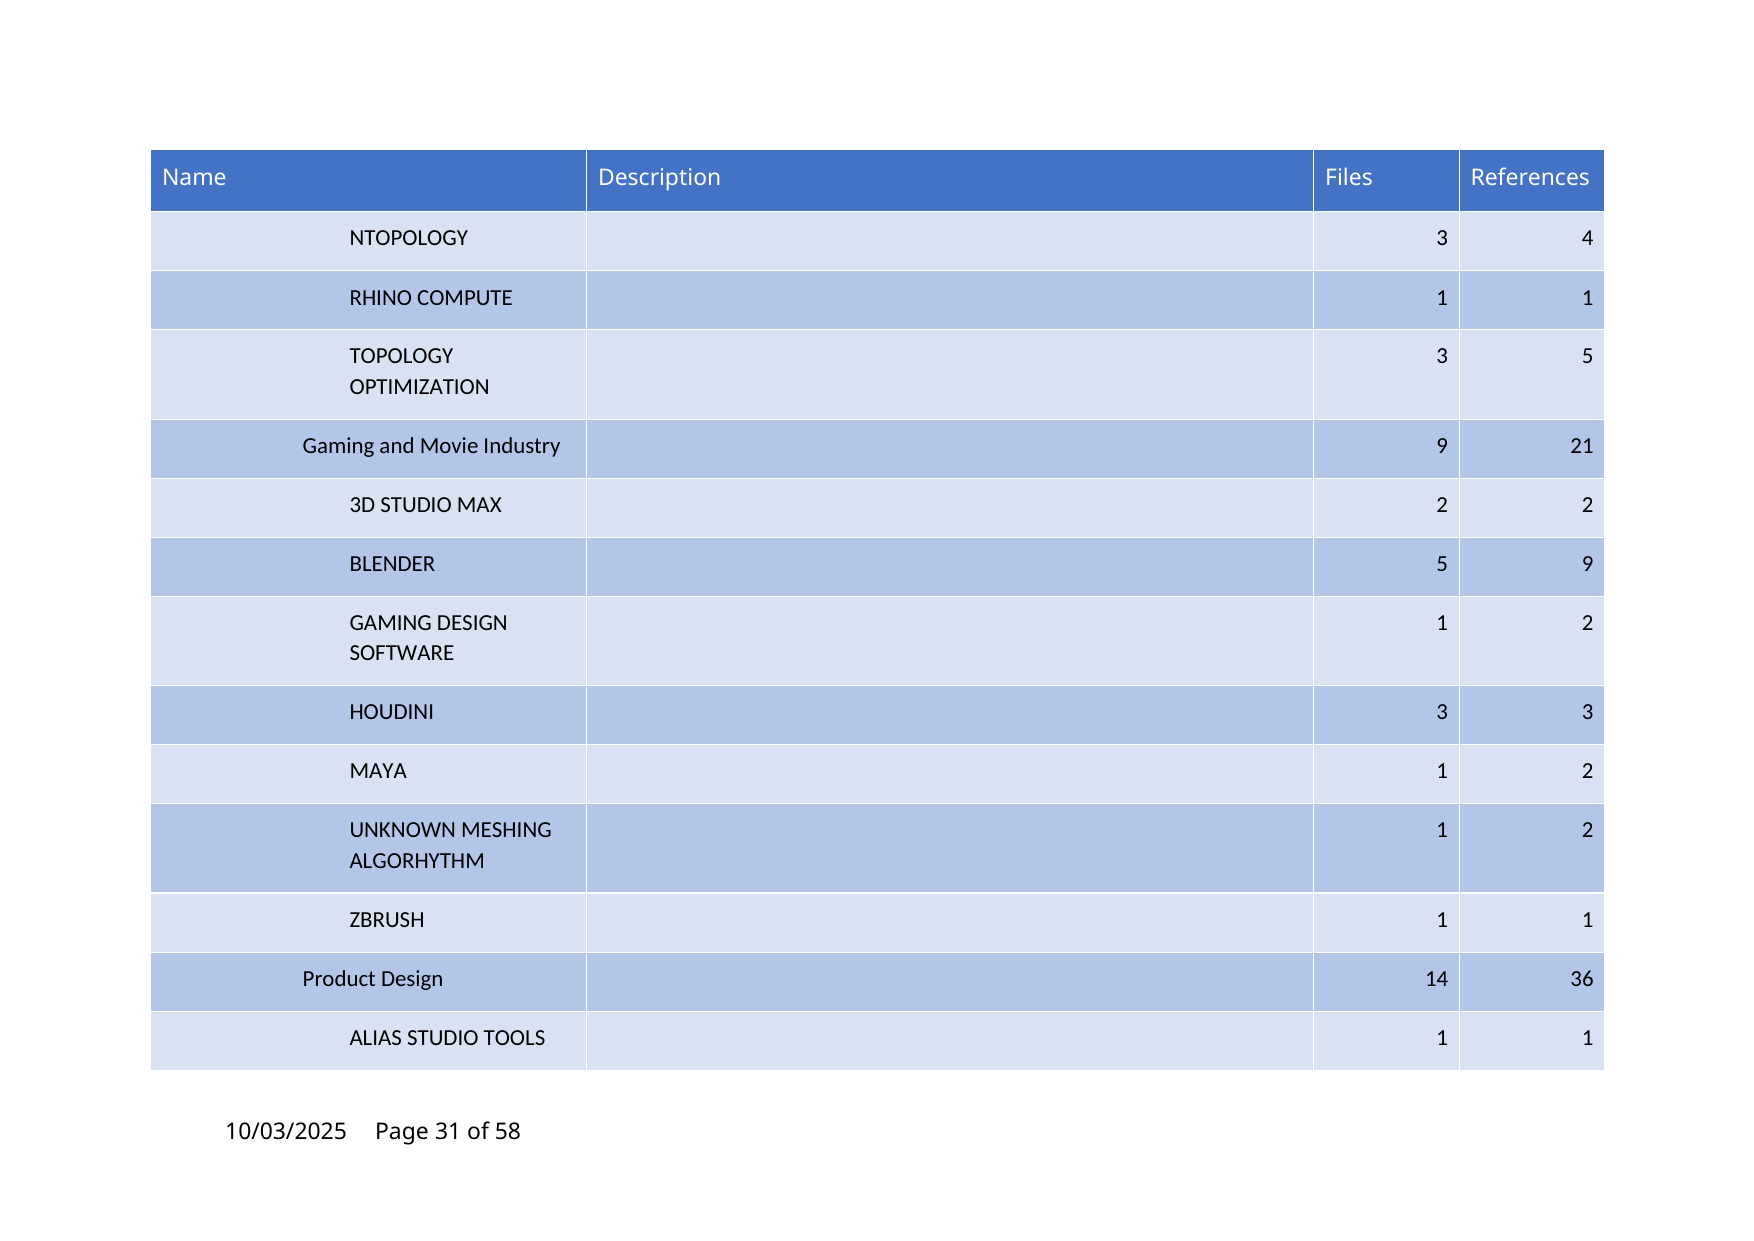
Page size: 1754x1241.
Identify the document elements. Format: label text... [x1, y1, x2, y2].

table_cell [587, 538, 1313, 596]
table_header Files [1314, 150, 1459, 211]
table_cell [587, 271, 1313, 329]
table_cell Gaming and Movie Industry [151, 420, 586, 478]
table_cell 2 [1460, 597, 1604, 685]
table_cell ZBRUSH [151, 894, 586, 952]
table_cell 1 [1314, 804, 1459, 892]
table_cell 2 [1460, 745, 1604, 803]
table_cell 2 [1314, 479, 1459, 537]
table_cell ALIAS STUDIO TOOLS [151, 1012, 586, 1070]
table_cell 3 [1460, 686, 1604, 744]
table_cell GAMING DESIGN SOFTWARE [151, 597, 586, 685]
table_cell 21 [1460, 420, 1604, 478]
table_cell 1 [1460, 1012, 1604, 1070]
table_cell TOPOLOGY OPTIMIZATION [151, 330, 586, 419]
table_cell 9 [1314, 420, 1459, 478]
table_cell 1 [1314, 271, 1459, 329]
table_cell 14 [1314, 953, 1459, 1011]
table_cell [587, 745, 1313, 803]
table_cell [587, 479, 1313, 537]
table_cell 2 [1460, 479, 1604, 537]
table_cell 3 [1314, 212, 1459, 270]
table_cell 3D STUDIO MAX [151, 479, 586, 537]
table_cell 5 [1460, 330, 1604, 419]
table_cell 3 [1314, 330, 1459, 419]
table_cell HOUDINI [151, 686, 586, 744]
table_cell 1 [1314, 597, 1459, 685]
table_cell [587, 420, 1313, 478]
table_header Name [151, 150, 586, 211]
table_cell 1 [1460, 894, 1604, 952]
table_cell 4 [1460, 212, 1604, 270]
table_cell [587, 212, 1313, 270]
table_cell NTOPOLOGY [151, 212, 586, 270]
table_cell Product Design [151, 953, 586, 1011]
table_cell [587, 804, 1313, 892]
table_cell 2 [1460, 804, 1604, 892]
table_cell [587, 597, 1313, 685]
table_cell [587, 330, 1313, 419]
table_cell [587, 686, 1313, 744]
table_cell BLENDER [151, 538, 586, 596]
table_cell 5 [1314, 538, 1459, 596]
table_cell [587, 894, 1313, 952]
table_cell [587, 1012, 1313, 1070]
table_cell 1 [1314, 1012, 1459, 1070]
table_header References [1460, 150, 1604, 211]
table_header Description [587, 150, 1313, 211]
table_cell 36 [1460, 953, 1604, 1011]
table_cell [587, 953, 1313, 1011]
table_cell 9 [1460, 538, 1604, 596]
table_cell 1 [1460, 271, 1604, 329]
table_cell 1 [1314, 894, 1459, 952]
table_cell UNKNOWN MESHING ALGORHYTHM [151, 804, 586, 892]
table_cell 1 [1314, 745, 1459, 803]
table_cell MAYA [151, 745, 586, 803]
table_cell RHINO COMPUTE [151, 271, 586, 329]
table_cell 3 [1314, 686, 1459, 744]
